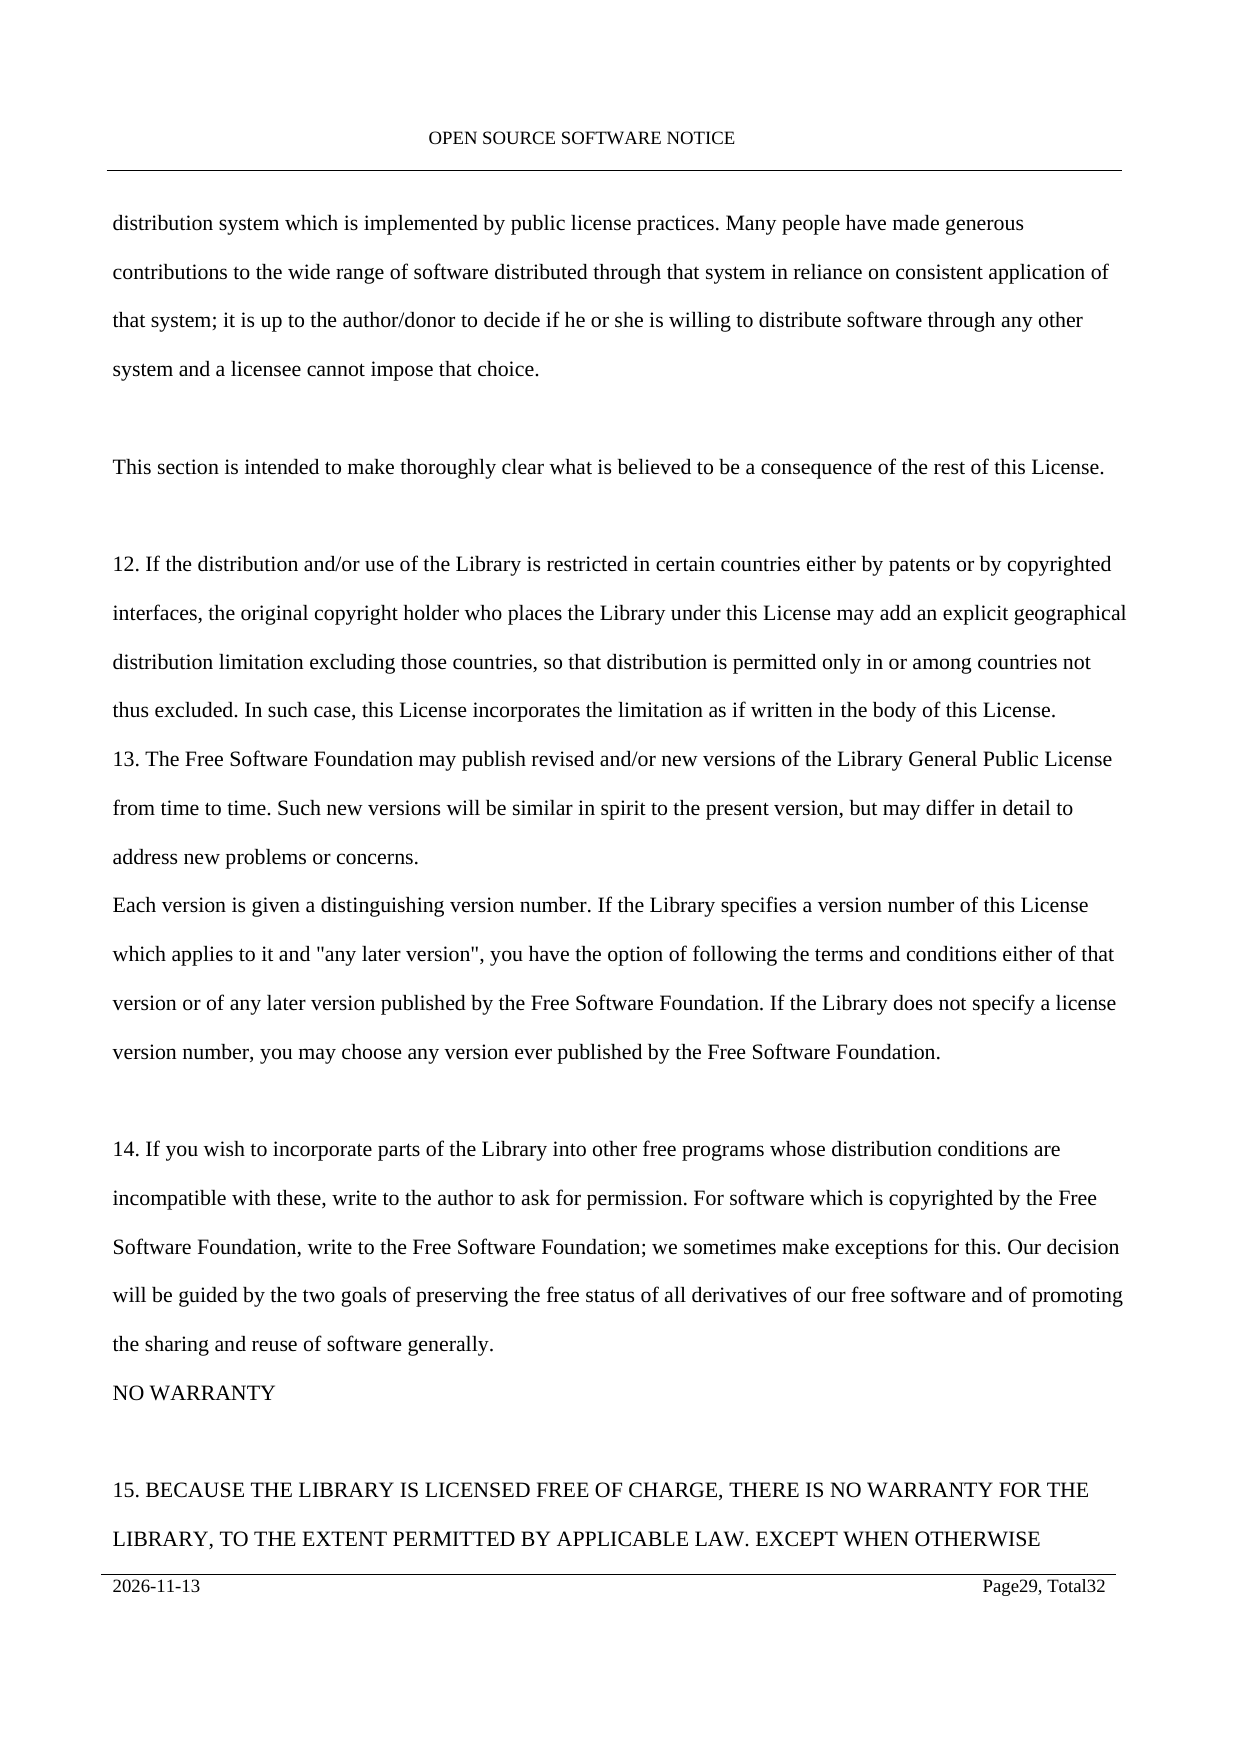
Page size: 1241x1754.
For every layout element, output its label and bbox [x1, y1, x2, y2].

text [112, 206, 1128, 1555]
